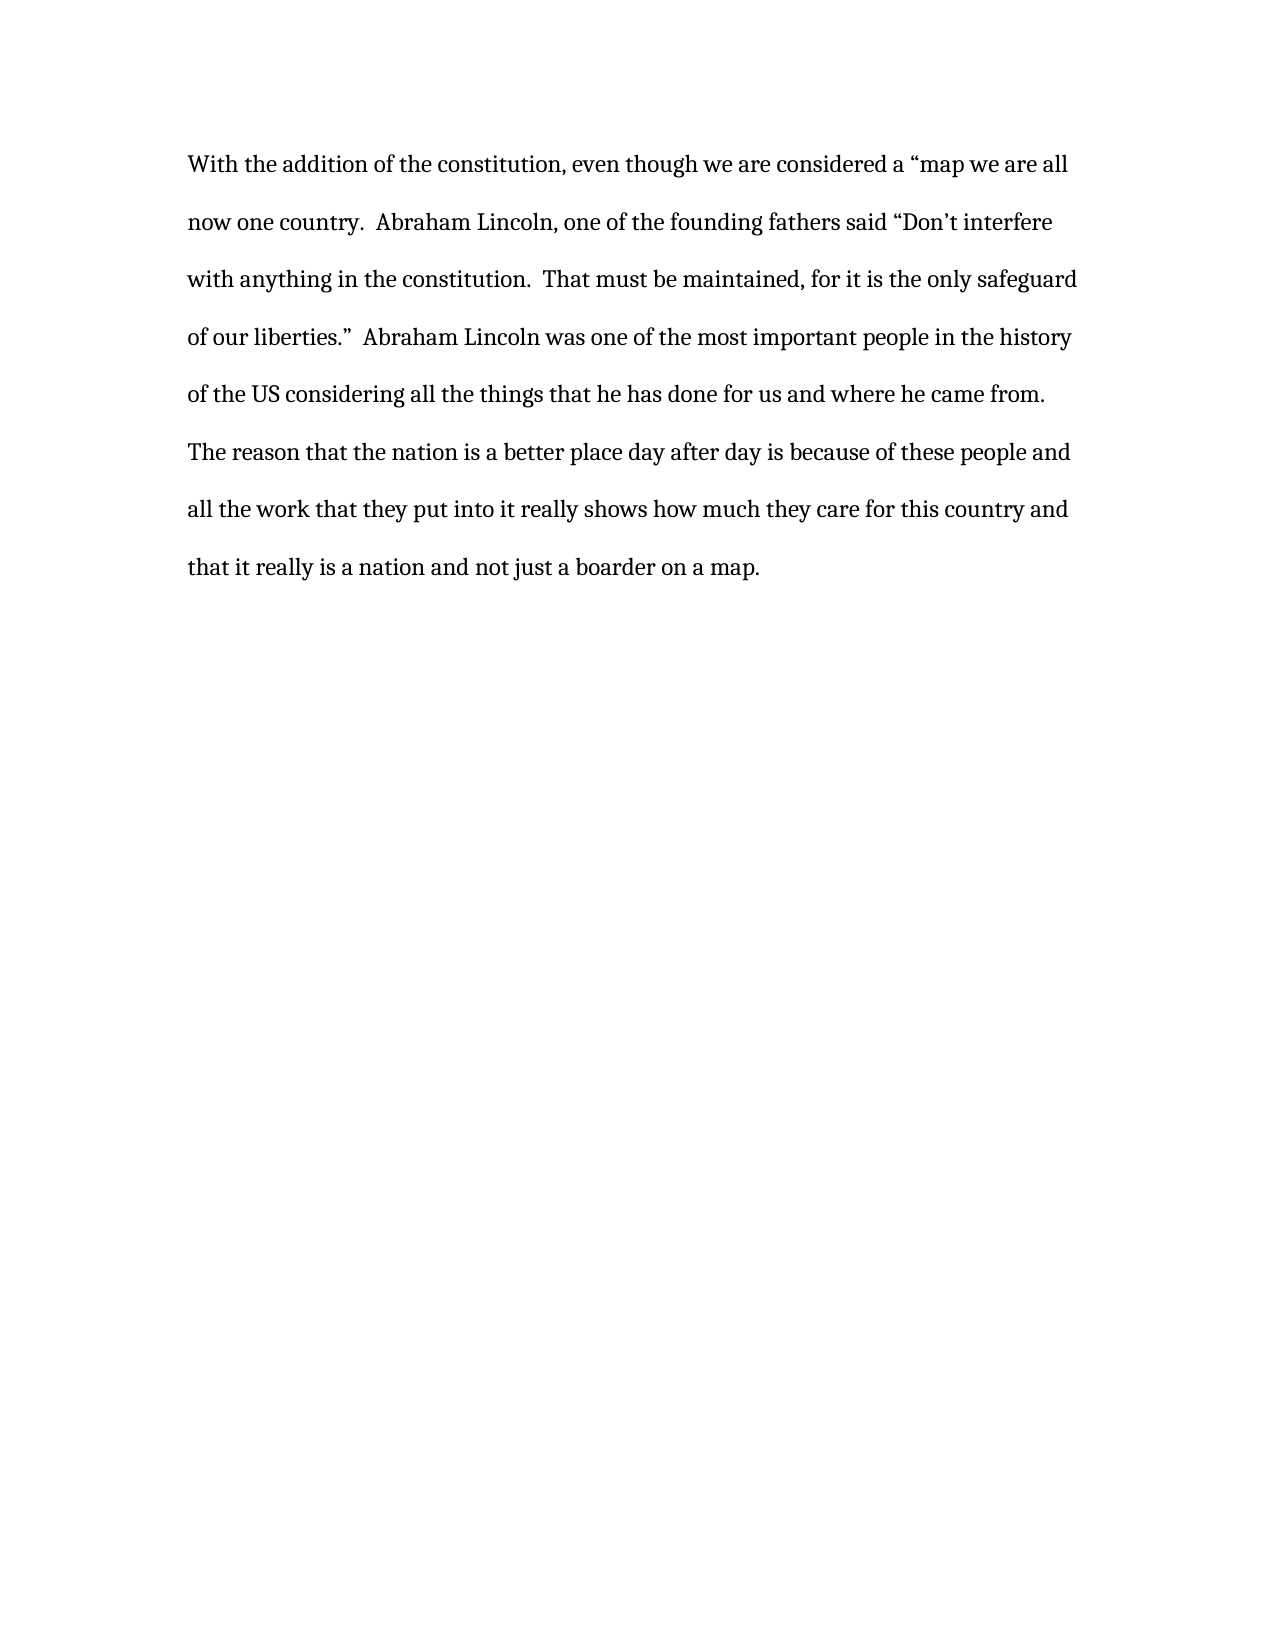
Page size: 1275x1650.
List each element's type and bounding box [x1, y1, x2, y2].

text [187, 150, 1087, 581]
